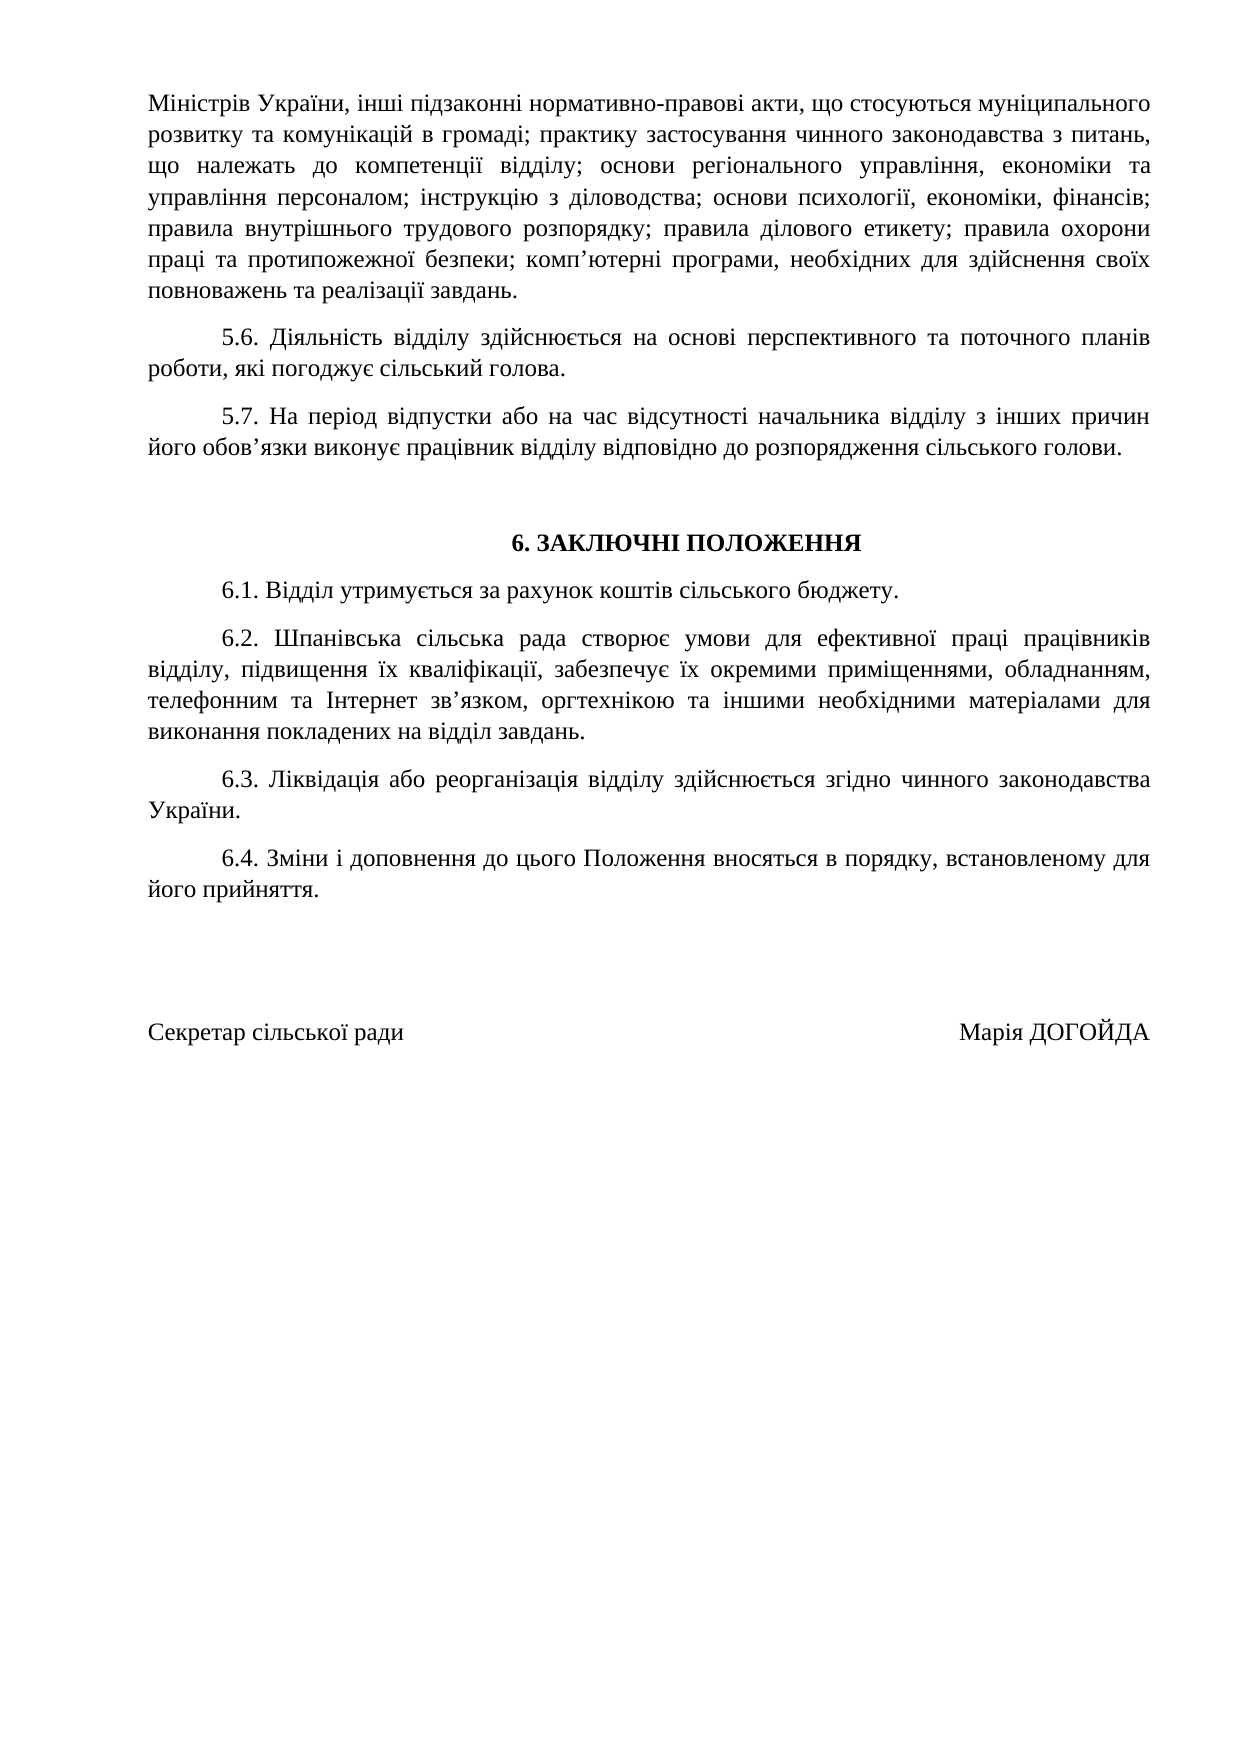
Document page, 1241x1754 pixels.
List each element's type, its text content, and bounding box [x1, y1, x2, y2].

text 6.1. Відділ утримується за рахунок коштів сільського бюджету. [148, 575, 1152, 604]
text 6.4. Зміни і доповнення до цього Положення вносяться в порядку, встановленому для його прийняття. [148, 843, 1152, 902]
text Секретар сільської ради Марія ДОГОЙДА [148, 1017, 1152, 1046]
text 6.3. Ліквідація або реорганізація відділу здійснюється згідно чинного законодавства України. [148, 764, 1152, 824]
text 6. ЗАКЛЮЧНІ ПОЛОЖЕННЯ [148, 528, 1152, 556]
text 5.6. Діяльність відділу здійснюється на основі перспективного та поточного планів роботи, які погоджує сільський голова. [148, 322, 1152, 382]
text 6.2. Шпанівська сільська рада створює умови для ефективної праці працівників відділу, підвищення їх кваліфікації, забезпечує їх окремими приміщеннями, обладнанням, телефонним та Інтернет зв’язком, оргтехнікою та іншими необхідними матеріалами для виконання покладених на відділ завдань. [148, 623, 1152, 745]
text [148, 88, 1152, 303]
text 5.7. На період відпустки або на час відсутності начальника відділу з інших причин його обов’язки виконує працівник відділу відповідно до розпорядження сільського голови. [148, 401, 1152, 461]
